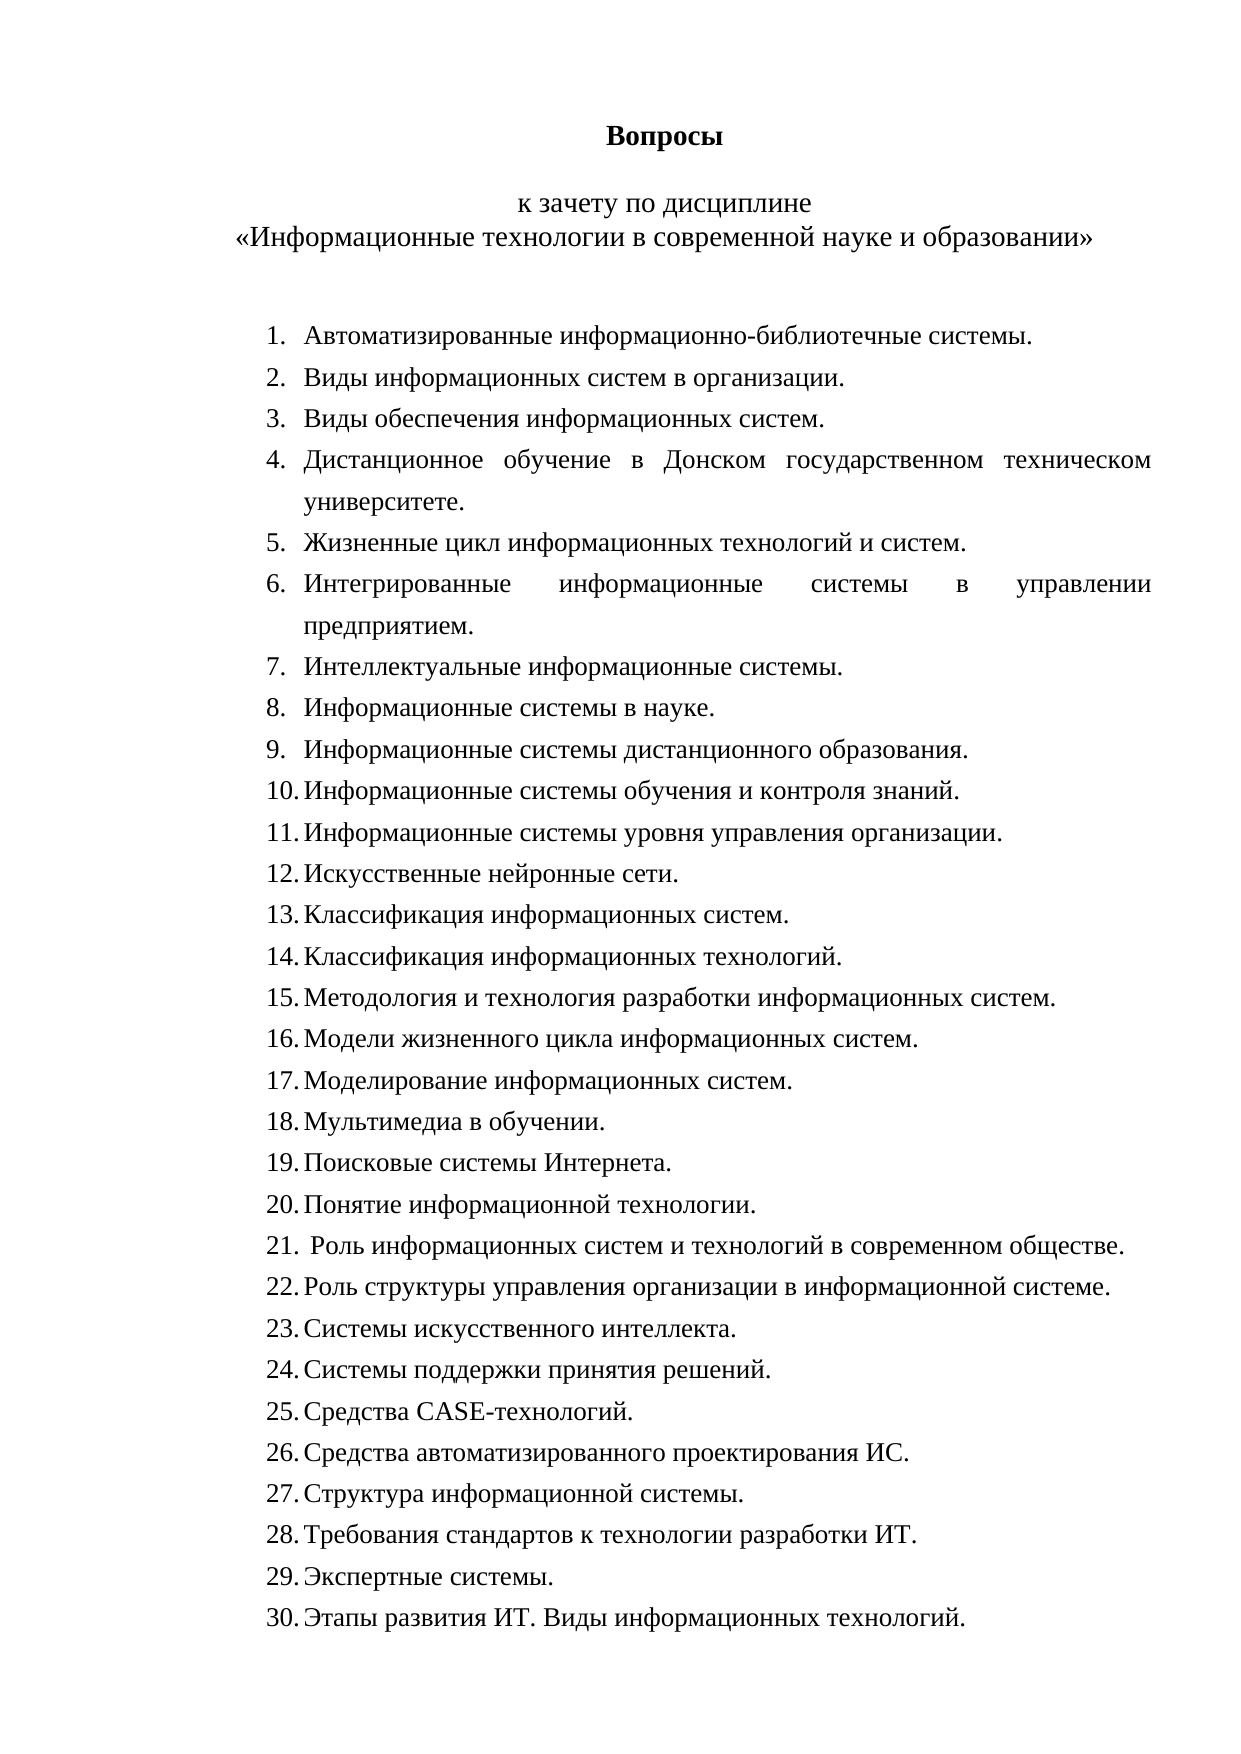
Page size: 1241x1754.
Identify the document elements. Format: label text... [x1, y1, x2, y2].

list Автоматизированные информационно-библиотечные системы. [266, 319, 1152, 351]
list Структура информационной системы. [266, 1477, 1152, 1508]
list Информационные системы обучения и контроля знаний. [266, 774, 1152, 805]
list Информационные системы в науке. [266, 692, 1152, 723]
list Виды информационных систем в организации. [266, 361, 1152, 392]
list Модели жизненного цикла информационных систем. [266, 1022, 1152, 1053]
list Классификация информационных систем. [266, 898, 1152, 929]
list Роль информационных систем и технологий в современном обществе. [266, 1229, 1152, 1260]
list Роль структуры управления организации в информационной системе. [266, 1271, 1152, 1302]
list Поисковые системы Интернета. [266, 1146, 1152, 1178]
list Системы искусственного интеллекта. [266, 1312, 1152, 1343]
list Понятие информационной технологии. [266, 1188, 1152, 1219]
list Классификация информационных технологий. [266, 940, 1152, 971]
list Жизненные цикл информационных технологий и систем. [266, 526, 1152, 557]
list Требования стандартов к технологии разработки ИТ. [266, 1519, 1152, 1550]
list Мультимедиа в обучении. [266, 1105, 1152, 1136]
list Информационные системы дистанционного образования. [266, 733, 1152, 764]
list Дистанционное обучение в Донском государственном техническом университете. [266, 443, 1152, 516]
list Моделирование информационных систем. [266, 1064, 1152, 1095]
list Информационные системы уровня управления организации. [266, 816, 1152, 847]
list Виды обеспечения информационных систем. [266, 402, 1152, 433]
list Интеллектуальные информационные системы. [266, 650, 1152, 681]
text Вопросы [177, 118, 1152, 152]
text к зачету по дисциплине [177, 185, 1152, 219]
list Экспертные системы. [266, 1560, 1152, 1591]
list Средства CASE-технологий. [266, 1394, 1152, 1426]
list Средства автоматизированного проектирования ИС. [266, 1436, 1152, 1467]
text «Информационные технологии в современной науке и образовании» [177, 219, 1152, 252]
list Этапы развития ИТ. Виды информационных технологий. [266, 1601, 1152, 1632]
list Методология и технология разработки информационных систем. [266, 981, 1152, 1012]
list Интегрированные информационные системы в управлении предприятием. [266, 567, 1152, 640]
list Искусственные нейронные сети. [266, 857, 1152, 888]
list Системы поддержки принятия решений. [266, 1353, 1152, 1384]
